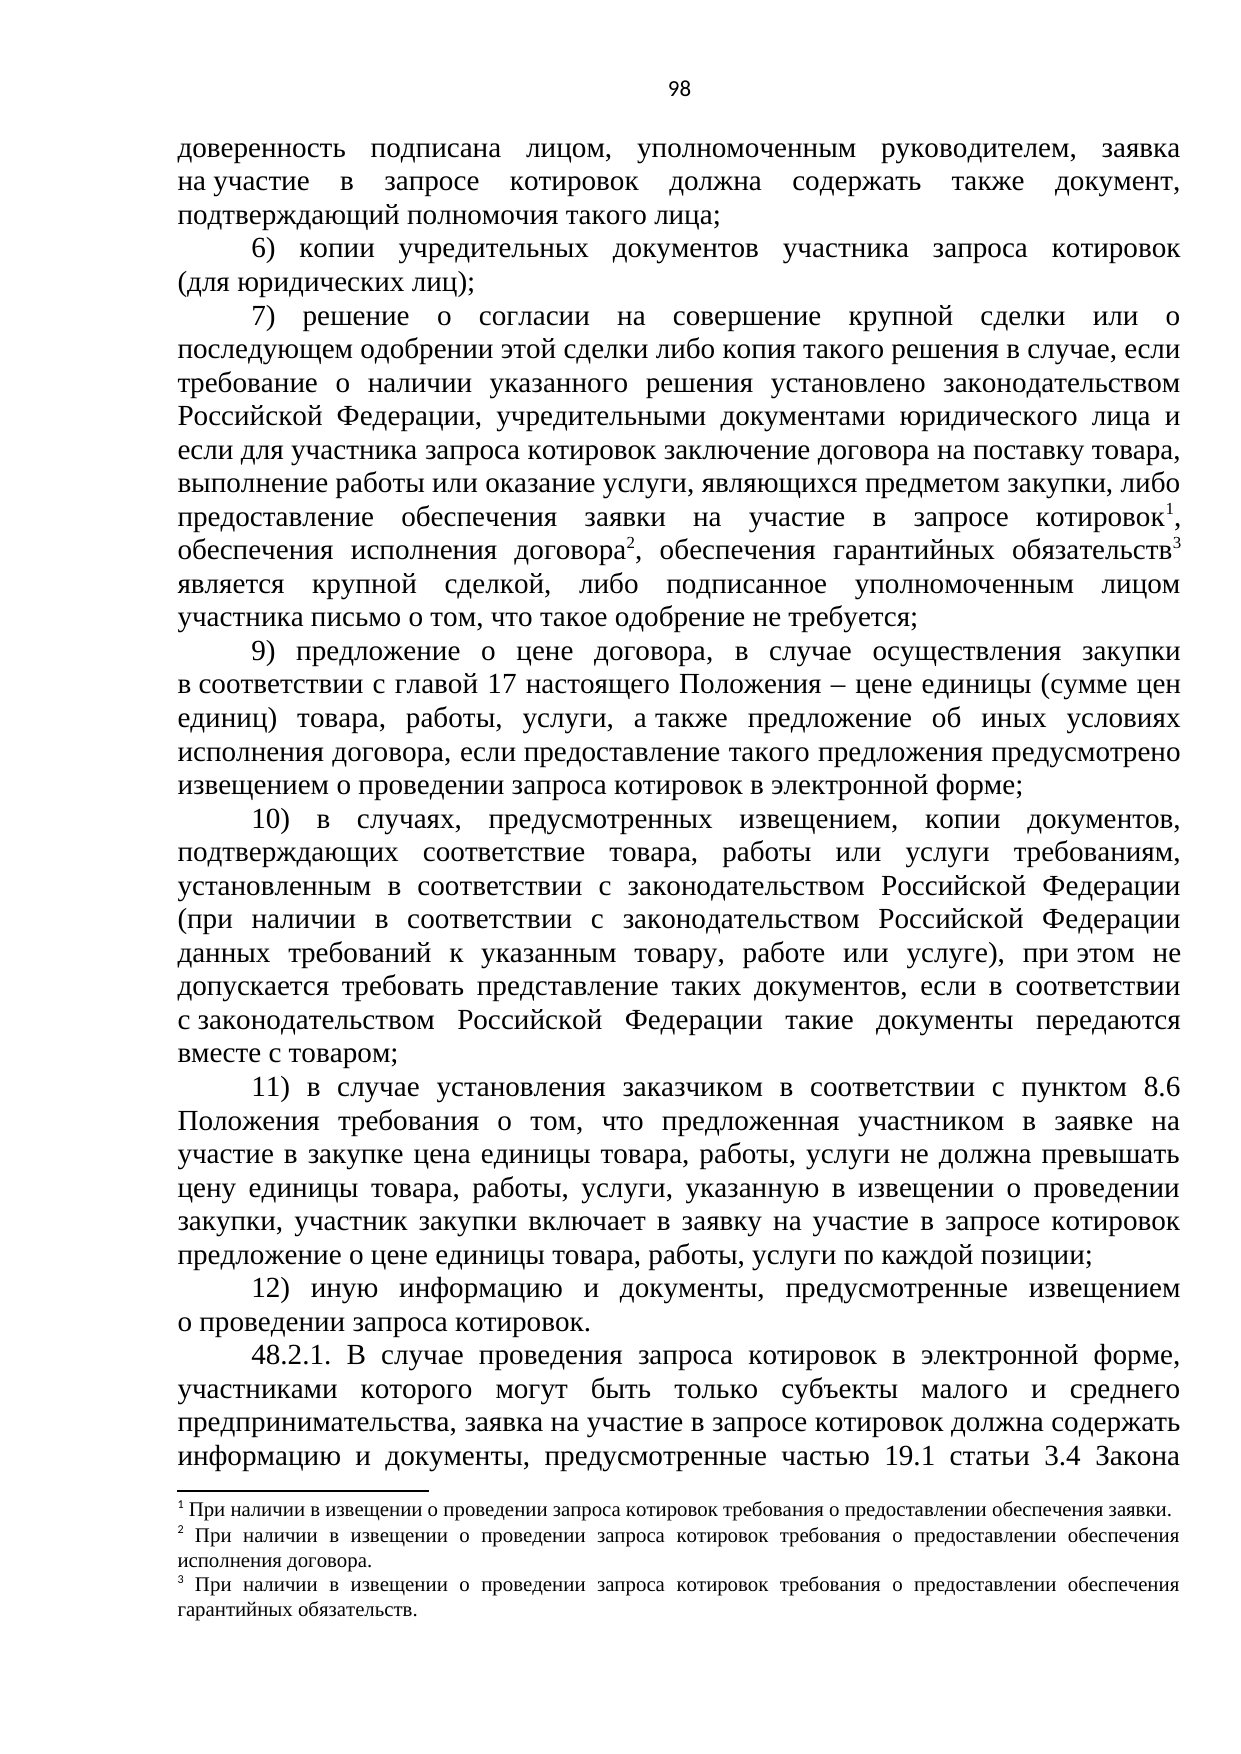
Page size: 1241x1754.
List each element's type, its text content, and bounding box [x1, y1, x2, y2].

text 6) копии учредительных документов участника запроса котировок (для юридических лиц); [177, 231, 1181, 298]
text 9) предложение о цене договора, в случае осуществления закупки в соответствии с главой 17 настоящего Положения – цене единицы (сумме цен единиц) товара, работы, услуги, а также предложение об иных условиях исполнения договора, если предоставление такого предложения предусмотрено извещением о проведении запроса котировок в электронной форме; [177, 633, 1181, 801]
text 12) иную информацию и документы, предусмотренные извещением о проведении запроса котировок. [177, 1270, 1181, 1337]
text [177, 130, 1181, 231]
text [177, 1337, 1181, 1472]
text 10) в случаях, предусмотренных извещением, копии документов, подтверждающих соответствие товара, работы или услуги требованиям, установленным в соответствии с законодательством Российской Федерации (при наличии в соответствии с законодательством Российской Федерации данных требований к указанным товару, работе или услуге), при этом не допускается требовать представление таких документов, если в соответствии с законодательством Российской Федерации такие документы передаются вместе с товаром; [177, 801, 1181, 1069]
text 7) решение о согласии на совершение крупной сделки или о последующем одобрении этой сделки либо копия такого решения в случае, если требование о наличии указанного решения установлено законодательством Российской Федерации, учредительными документами юридического лица и если для участника запроса котировок заключение договора на поставку товара, выполнение работы или оказание услуги, являющихся предметом закупки, либо предоставление обеспечения заявки на участие в запросе котировок, обеспечения исполнения договора, обеспечения гарантийных обязательств является крупной сделкой, либо подписанное уполномоченным лицом участника письмо о том, что такое одобрение не требуется; [177, 298, 1181, 633]
text 11) в случае установления заказчиком в соответствии с пунктом 8.6 Положения требования о том, что предложенная участником в заявке на участие в закупке цена единицы товара, работы, услуги не должна превышать цену единицы товара, работы, услуги, указанную в извещении о проведении закупки, участник закупки включает в заявку на участие в запросе котировок предложение о цене единицы товара, работы, услуги по каждой позиции; [177, 1069, 1181, 1270]
